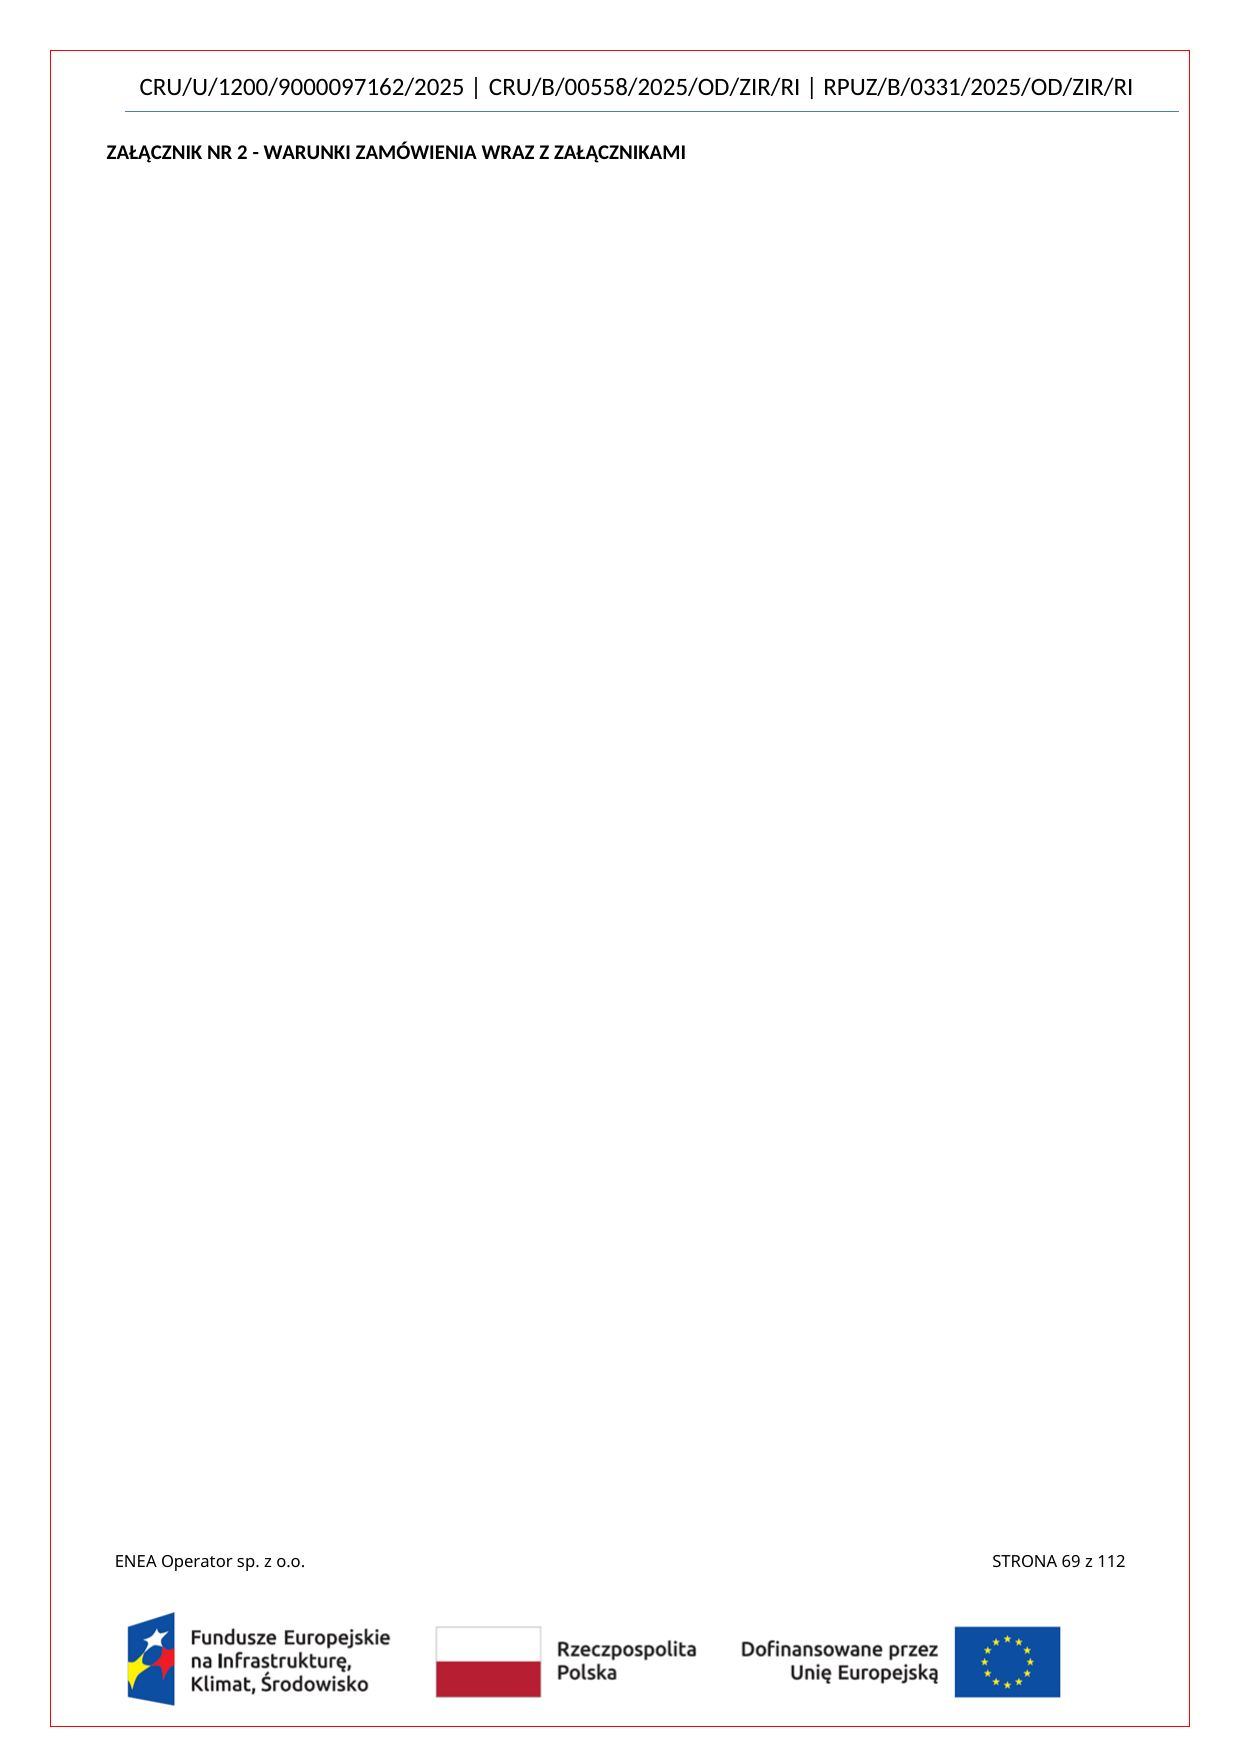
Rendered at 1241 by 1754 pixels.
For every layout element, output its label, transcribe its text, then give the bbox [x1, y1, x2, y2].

picture [106, 1589, 1074, 1726]
text ZAŁĄCZNIK NR 2 - WARUNKI ZAMÓWIENIA WRAZ Z ZAŁĄCZNIKAMI [106, 139, 1134, 164]
